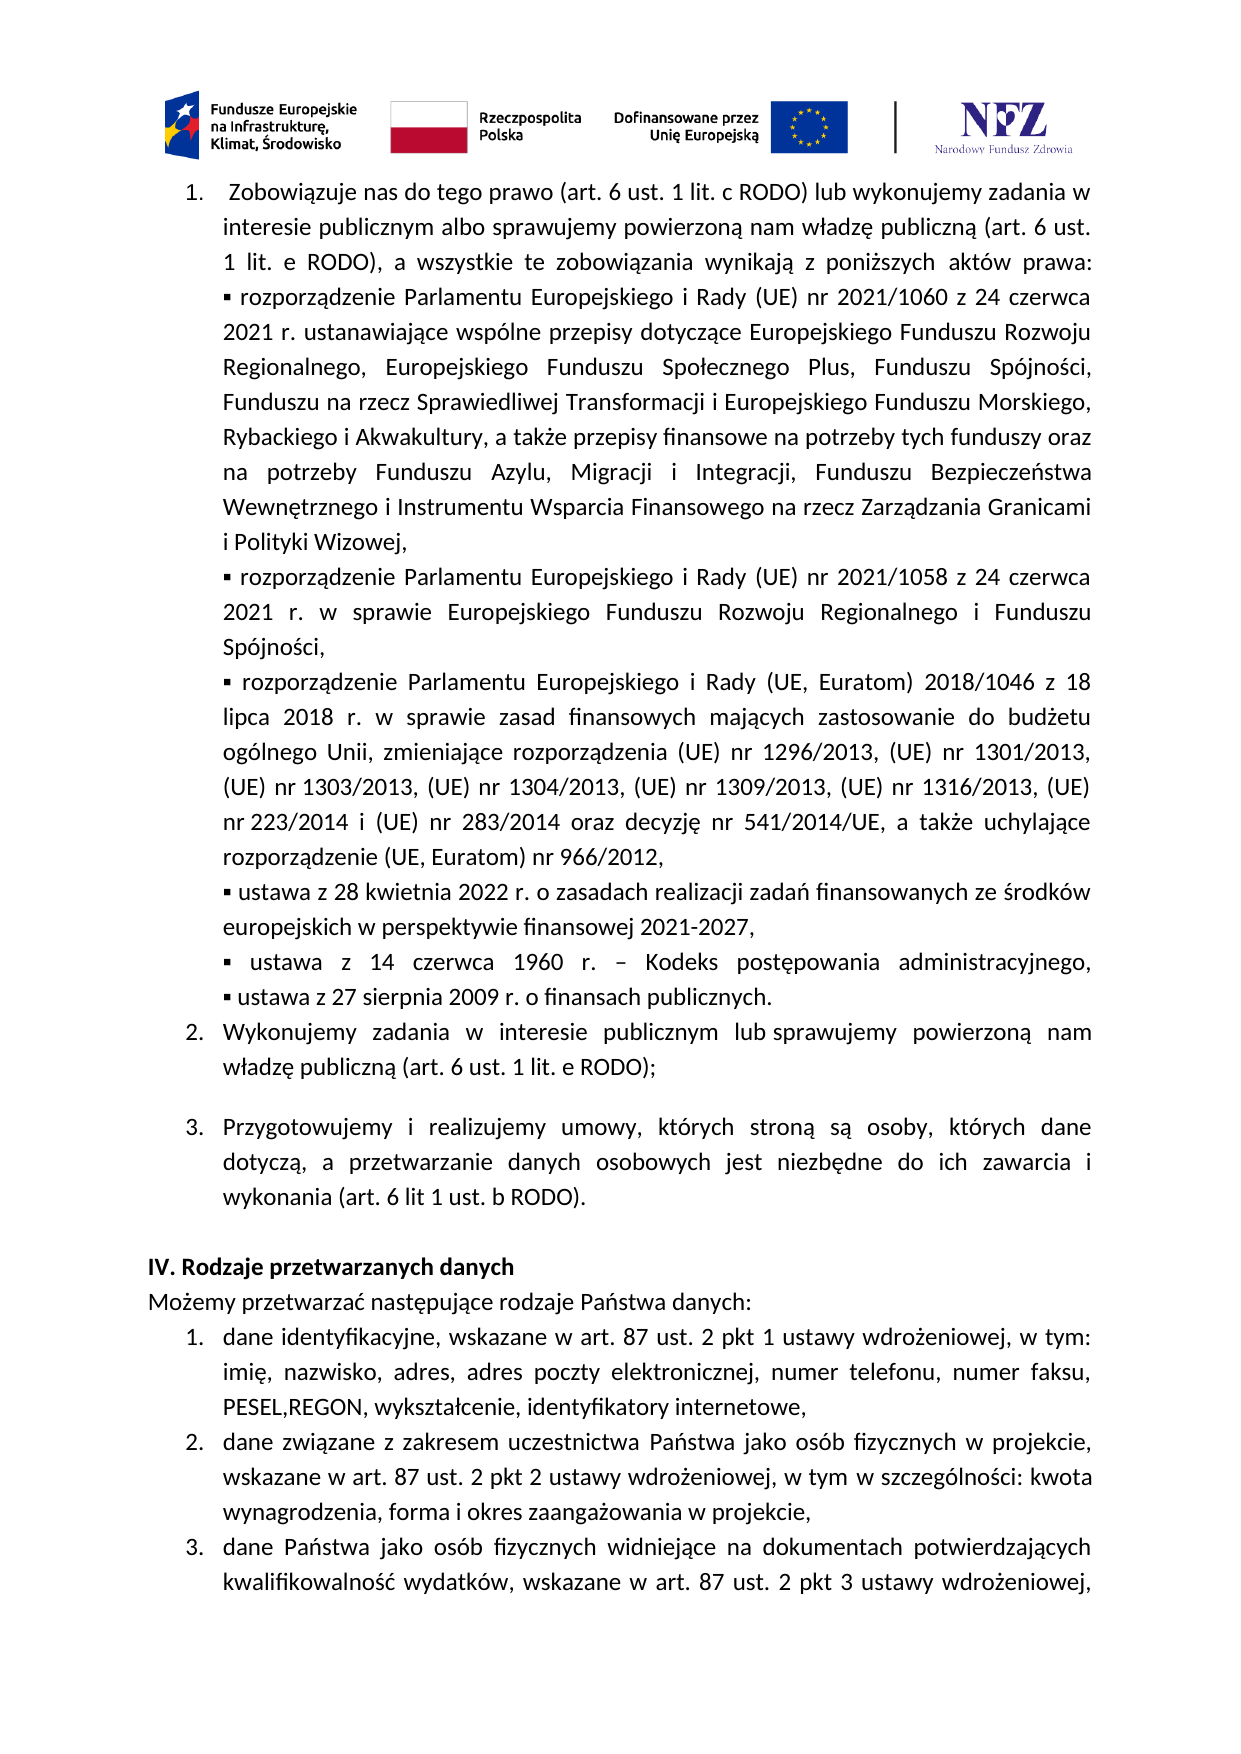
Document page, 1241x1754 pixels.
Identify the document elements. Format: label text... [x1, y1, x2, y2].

list Wykonujemy zadania w interesie publicznym lub sprawujemy powierzoną nam władzę publiczną (art. 6 ust. 1 lit. e RODO); [185, 1016, 1093, 1082]
text IV. Rodzaje przetwarzanych danych [148, 1216, 1093, 1282]
list dane związane z zakresem uczestnictwa Państwa jako osób fizycznych w projekcie, wskazane w art. 87 ust. 2 pkt 2 ustawy wdrożeniowej, w tym w szczególności: kwota wynagrodzenia, forma i okres zaangażowania w projekcie, [185, 1426, 1093, 1527]
picture [147, 73, 1093, 177]
list Przygotowujemy i realizujemy umowy, których stroną są osoby, których dane dotyczą, a przetwarzanie danych osobowych jest niezbędne do ich zawarcia i wykonania (art. 6 lit 1 ust. b RODO). [185, 1111, 1093, 1212]
list Zobowiązuje nas do tego prawo (art. 6 ust. 1 lit. c RODO) lub wykonujemy zadania w interesie publicznym albo sprawujemy powierzoną nam władzę publiczną (art. 6 ust. 1 lit. e RODO), a wszystkie te zobowiązania wynikają z poniższych aktów prawa: ▪ rozporządzenie Parlamentu Europejskiego i Rady (UE) nr 2021/1060 z 24 czerwca 2021 r. ustanawiające wspólne przepisy dotyczące Europejskiego Funduszu Rozwoju Regionalnego, Europejskiego Funduszu Społecznego Plus, Funduszu Spójności, Funduszu na rzecz Sprawiedliwej Transformacji i Europejskiego Funduszu Morskiego, Rybackiego i Akwakultury, a także przepisy finansowe na potrzeby tych funduszy oraz na potrzeby Funduszu Azylu, Migracji i Integracji, Funduszu Bezpieczeństwa Wewnętrznego i Instrumentu Wsparcia Finansowego na rzecz Zarządzania Granicami i Polityki Wizowej, [185, 177, 1093, 557]
list ▪ rozporządzenie Parlamentu Europejskiego i Rady (UE) nr 2021/1058 z 24 czerwca 2021 r. w sprawie Europejskiego Funduszu Rozwoju Regionalnego i Funduszu Spójności, ▪ rozporządzenie Parlamentu Europejskiego i Rady (UE, Euratom) 2018/1046 z 18 lipca 2018 r. w sprawie zasad finansowych mających zastosowanie do budżetu ogólnego Unii, zmieniające rozporządzenia (UE) nr 1296/2013, (UE) nr 1301/2013, (UE) nr 1303/2013, (UE) nr 1304/2013, (UE) nr 1309/2013, (UE) nr 1316/2013, (UE) nr 223/2014 i (UE) nr 283/2014 oraz decyzję nr 541/2014/UE, a także uchylające rozporządzenie (UE, Euratom) nr 966/2012, [223, 561, 1093, 872]
text Możemy przetwarzać następujące rodzaje Państwa danych: [148, 1286, 1093, 1317]
list dane identyfikacyjne, wskazane w art. 87 ust. 2 pkt 1 ustawy wdrożeniowej, w tym: imię, nazwisko, adres, adres poczty elektronicznej, numer telefonu, numer faksu, PESEL,REGON, wykształcenie, identyfikatory internetowe, [185, 1321, 1093, 1422]
list ▪ ustawa z 14 czerwca 1960 r. – Kodeks postępowania administracyjnego, ▪ ustawa z 27 sierpnia 2009 r. o finansach publicznych. [223, 946, 1093, 1012]
list ▪ ustawa z 28 kwietnia 2022 r. o zasadach realizacji zadań finansowanych ze środków europejskich w perspektywie finansowej 2021-2027, [223, 876, 1093, 942]
